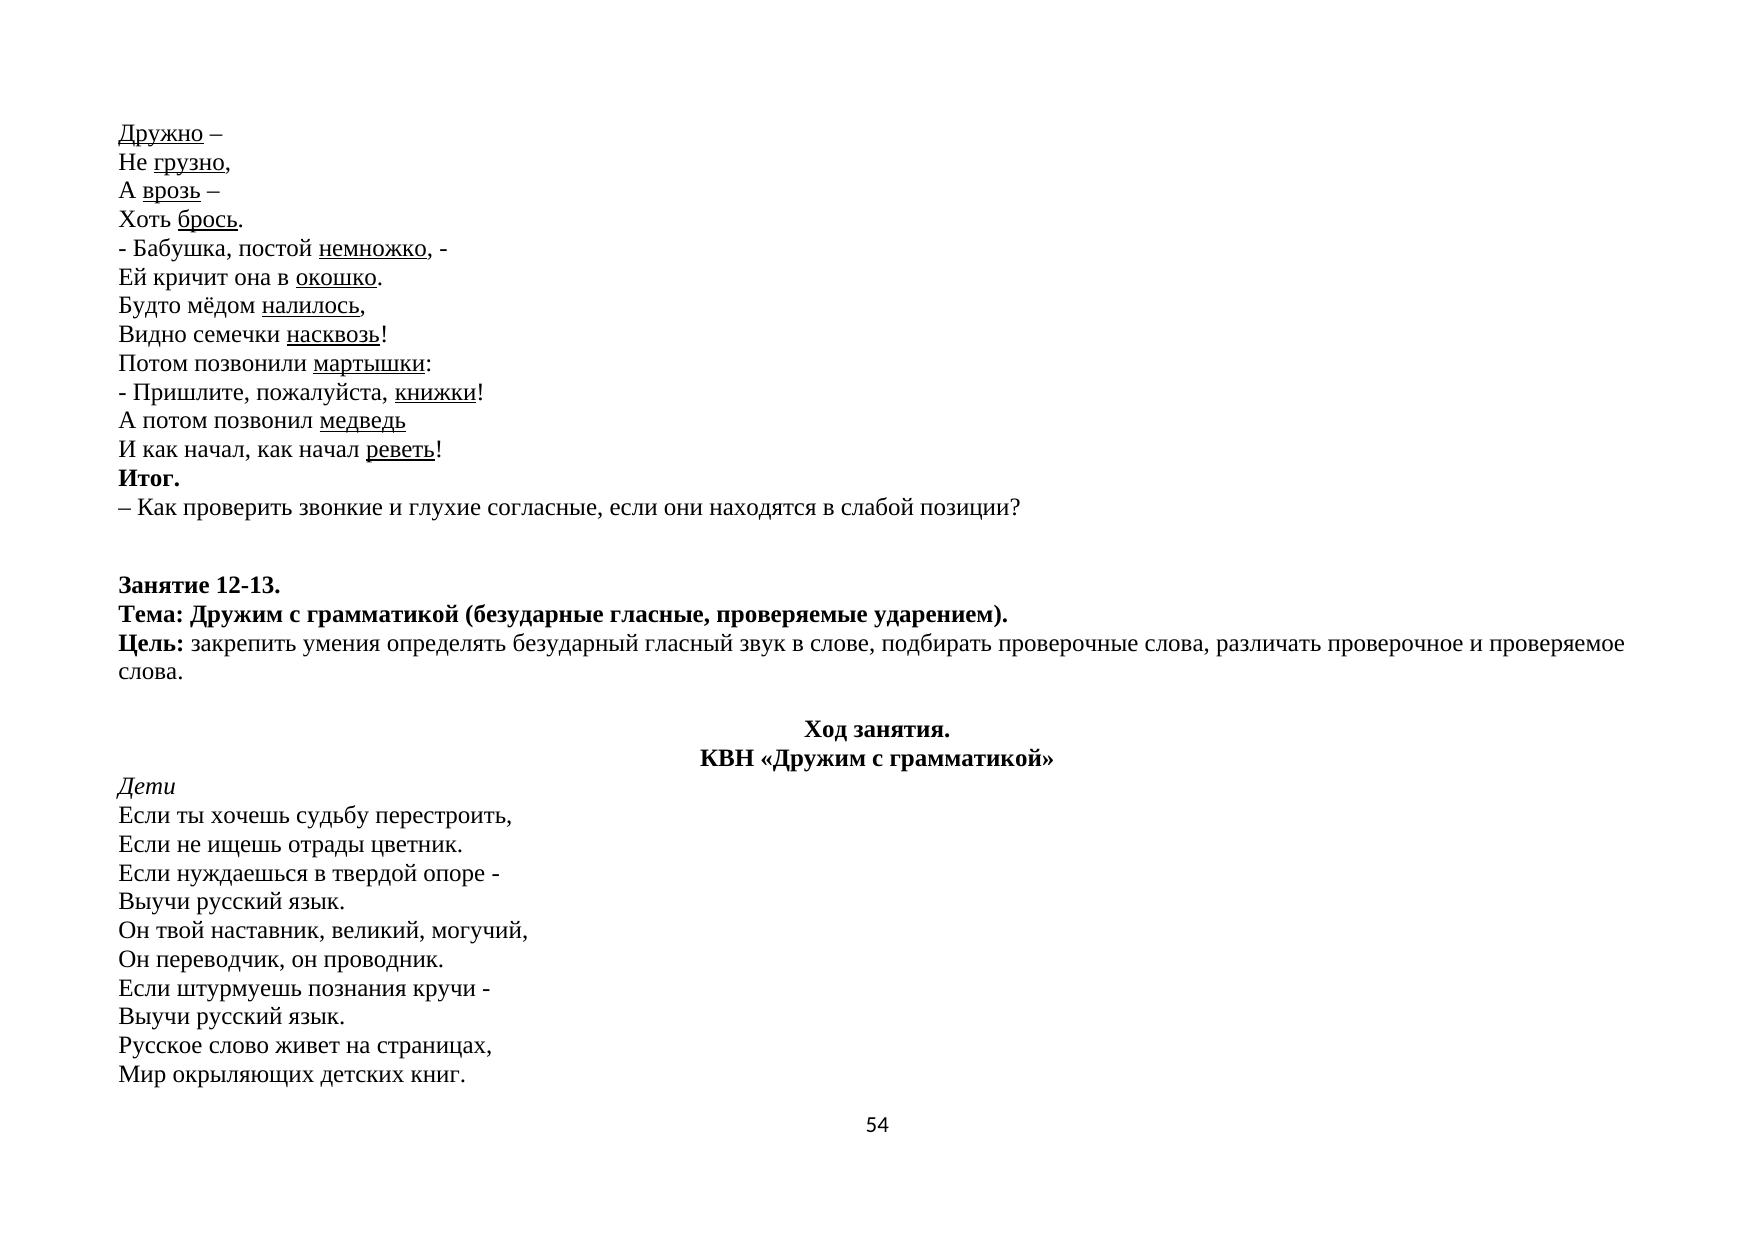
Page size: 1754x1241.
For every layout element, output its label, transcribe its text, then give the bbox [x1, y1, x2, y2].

text Потом позвонили мартышки: [118, 348, 1636, 377]
text Русское слово живет на страницах, [118, 1030, 1636, 1059]
text Тема: Дружим с грамматикой (безударные гласные, проверяемые ударением). [118, 599, 1636, 628]
text Итог. [118, 463, 1636, 492]
text Ей кричит она в окошко. [118, 262, 1636, 291]
text Цель: закрепить умения определять безударный гласный звук в слове, подбирать проверочные слова, различать проверочное и проверяемое слова. [118, 628, 1636, 685]
text Не грузно, [118, 147, 1636, 176]
text Мир окрыляющих детских книг. [118, 1059, 1636, 1088]
text Если нуждаешься в твердой опоре - [118, 858, 1636, 886]
text Если не ищешь отрады цветник. [118, 829, 1636, 858]
text Он переводчик, он проводник. [118, 944, 1636, 973]
text А врозь – [118, 176, 1636, 204]
text Выучи русский язык. [118, 886, 1636, 915]
text А потом позвонил медведь [118, 406, 1636, 434]
text Видно семечки насквозь! [118, 319, 1636, 348]
text И как начал, как начал реветь! [118, 434, 1636, 463]
text Ход занятия. [118, 714, 1636, 743]
text Будто мёдом налилось, [118, 291, 1636, 319]
text Выучи русский язык. [118, 1001, 1636, 1030]
text Если штурмуешь познания кручи - [118, 973, 1636, 1001]
text – Как проверить звонкие и глухие согласные, если они находятся в слабой позиции? [118, 492, 1636, 521]
text Дружно – [118, 118, 1636, 147]
text Он твой наставник, великий, могучий, [118, 915, 1636, 944]
text КВН «Дружим с грамматикой» [118, 743, 1636, 771]
text Занятие 12-13. [118, 570, 1636, 599]
text Если ты хочешь судьбу перестроить, [118, 800, 1636, 829]
text - Бабушка, постой немножко, - [118, 233, 1636, 262]
text - Пришлите, пожалуйста, книжки! [118, 377, 1636, 406]
text Хоть брось. [118, 204, 1636, 233]
text Дети [118, 771, 1636, 800]
